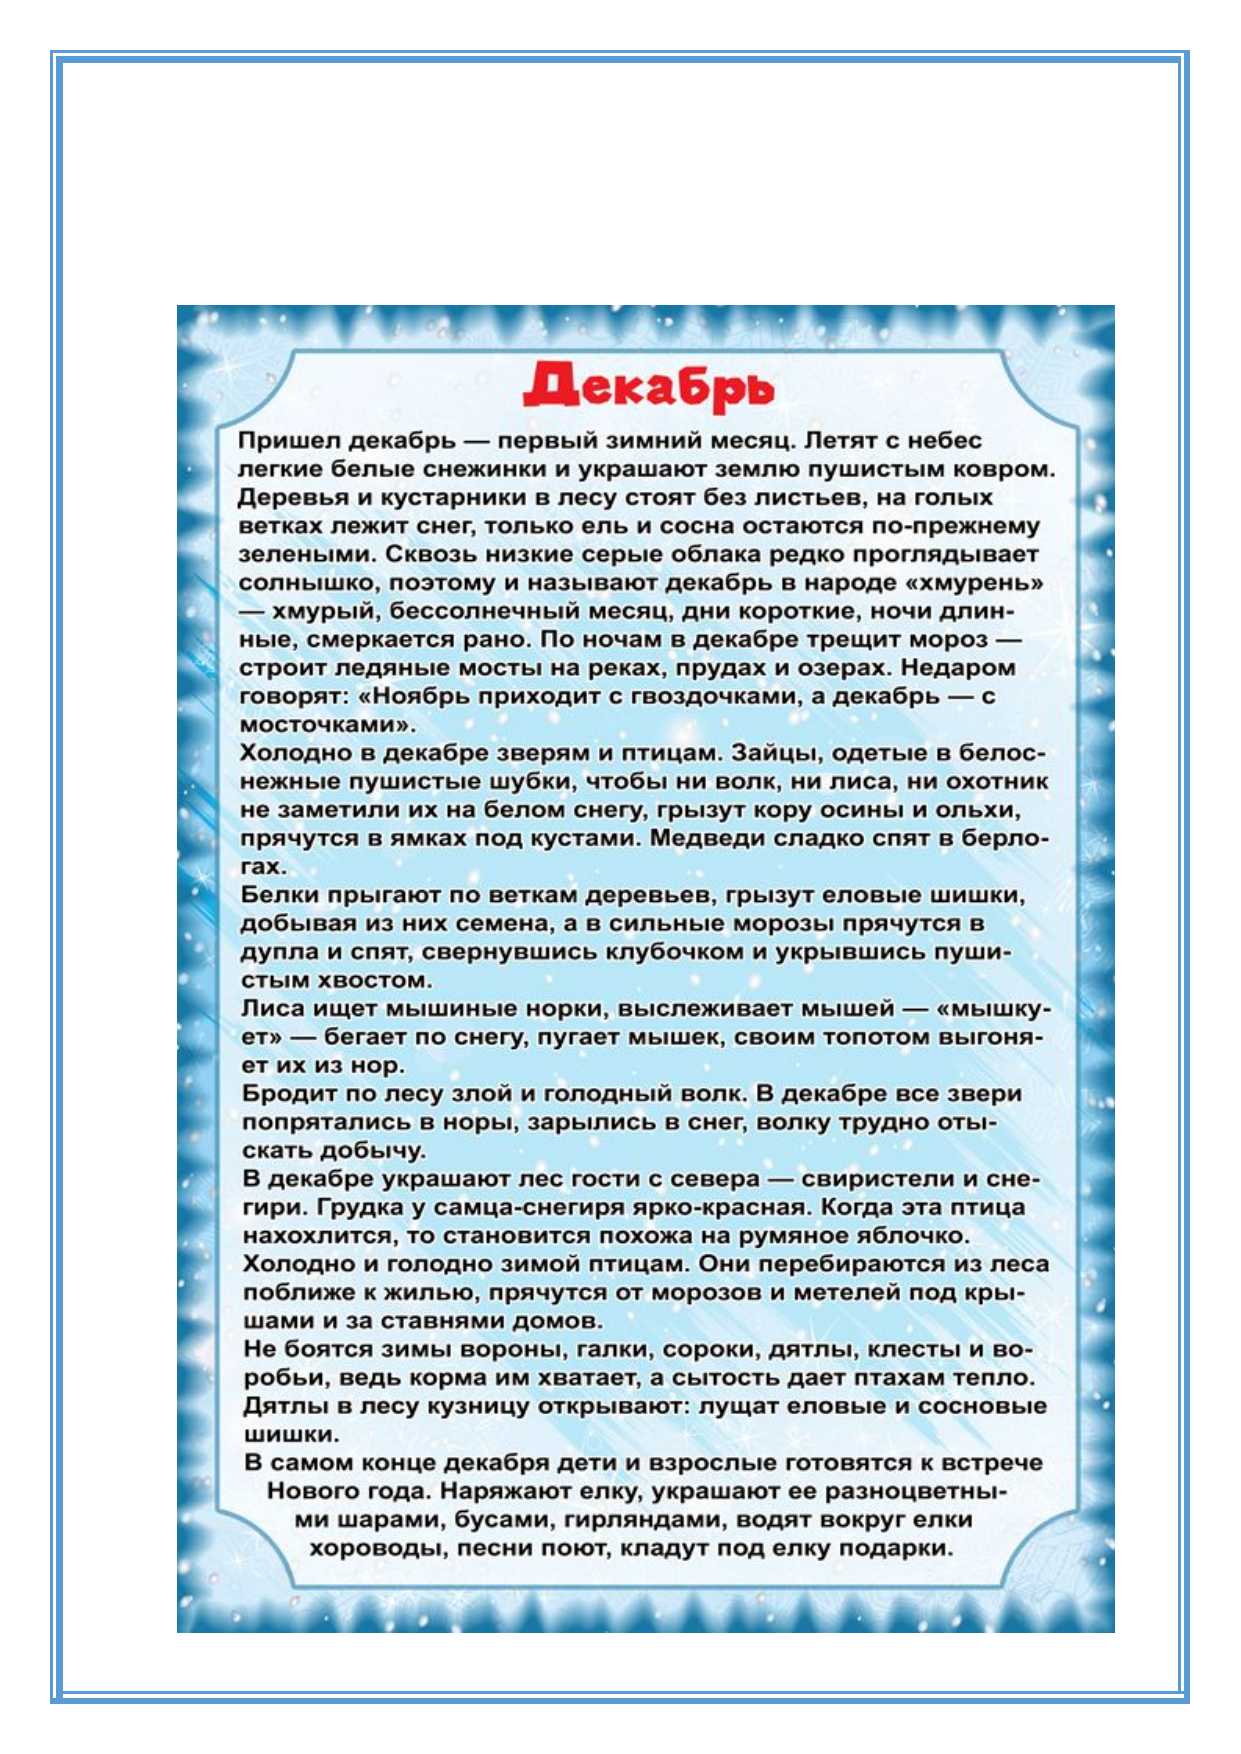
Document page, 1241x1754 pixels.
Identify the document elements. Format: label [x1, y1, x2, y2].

picture [177, 305, 1115, 1633]
